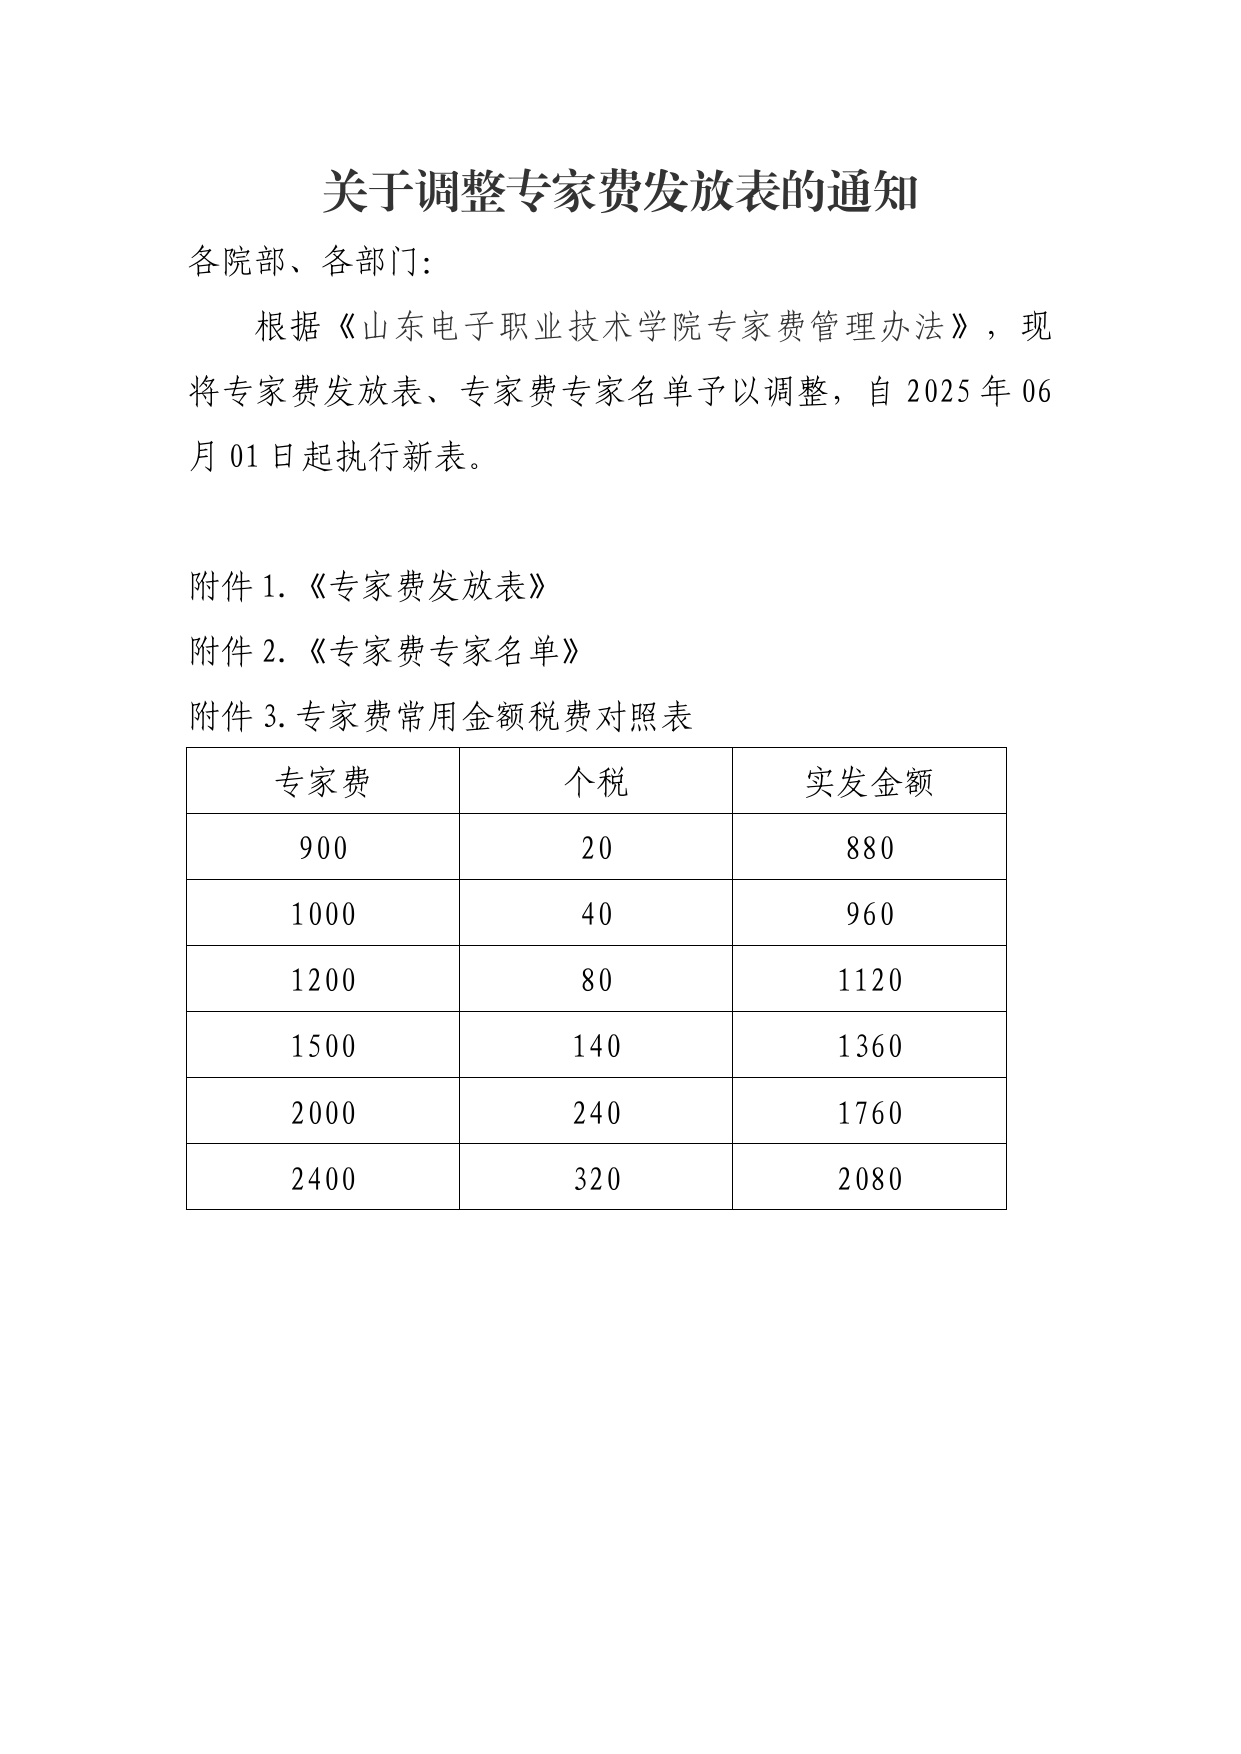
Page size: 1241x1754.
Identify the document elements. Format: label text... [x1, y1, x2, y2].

table_cell 1360 [733, 1012, 1006, 1077]
table_cell 1120 [733, 946, 1006, 1011]
table_header 实发金额 [733, 748, 1006, 813]
table_cell 2080 [733, 1144, 1006, 1209]
table_cell 40 [460, 880, 732, 945]
table_cell 240 [460, 1078, 732, 1143]
text 附件3.专家费常用金额税费对照表 [187, 682, 1053, 747]
table_cell 1000 [187, 880, 459, 945]
table_cell 900 [187, 814, 459, 879]
table_cell 2400 [187, 1144, 459, 1209]
table_header 个税 [460, 748, 732, 813]
table_cell 1500 [187, 1012, 459, 1077]
text 附件2.《专家费专家名单》 [187, 617, 1053, 682]
table_cell 960 [733, 880, 1006, 945]
table_cell 20 [460, 814, 732, 879]
table_cell 880 [733, 814, 1006, 879]
text 根据《山东电子职业技术学院专家费管理办法》，现将专家费发放表、专家费专家名单予以调整，自2025年06月01日起执行新表。 [187, 292, 1053, 487]
table_cell 2000 [187, 1078, 459, 1143]
text 关于调整专家费发放表的通知 [187, 162, 1053, 227]
text 附件1.《专家费发放表》 [187, 552, 1053, 617]
table_cell 1200 [187, 946, 459, 1011]
table_header 专家费 [187, 748, 459, 813]
text 各院部、各部门： [187, 227, 1053, 292]
table_cell 320 [460, 1144, 732, 1209]
table_cell 1760 [733, 1078, 1006, 1143]
table_cell 140 [460, 1012, 732, 1077]
table_cell 80 [460, 946, 732, 1011]
